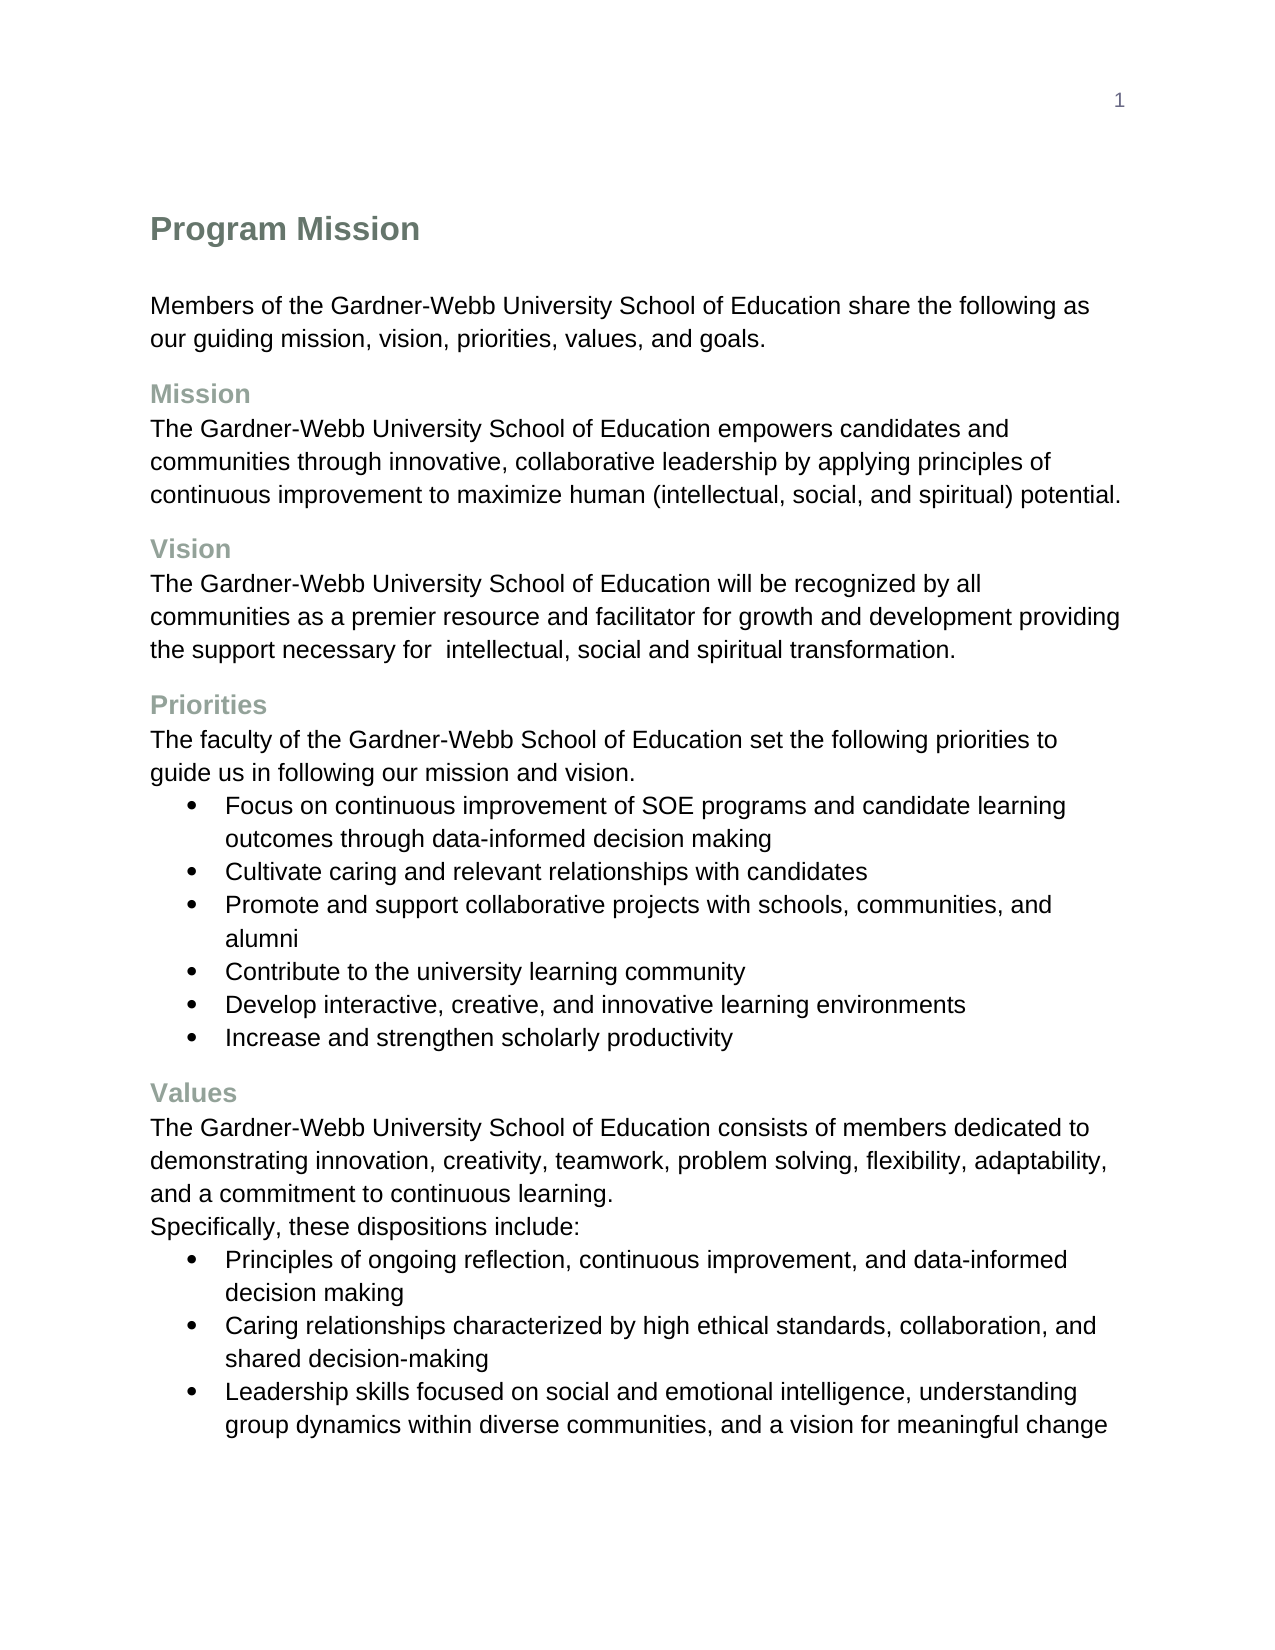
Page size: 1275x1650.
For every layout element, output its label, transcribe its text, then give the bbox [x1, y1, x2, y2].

text Members of the Gardner-Webb University School of Education share the following as our guiding mission, vision, priorities, values, and goals. [150, 291, 1125, 352]
list Principles of ongoing reflection, continuous improvement, and data-informed decision making [187, 1245, 1125, 1307]
list Promote and support collaborative projects with schools, communities, and alumni [187, 891, 1125, 952]
list Caring relationships characterized by high ethical standards, collaboration, and shared decision-making [187, 1311, 1125, 1373]
list Cultivate caring and relevant relationships with candidates [187, 857, 1125, 886]
subtitle Vision [150, 533, 1125, 565]
subtitle Values [150, 1077, 1125, 1108]
text The Gardner-Webb University School of Education consists of members dedicated to demonstrating innovation, creativity, teamwork, problem solving, flexibility, adaptability, and a commitment to continuous learning. [150, 1113, 1125, 1208]
text The Gardner-Webb University School of Education will be recognized by all communities as a premier resource and facilitator for growth and development providing the support necessary for intellectual, social and spiritual transformation. [150, 569, 1125, 664]
subtitle Mission [150, 378, 1125, 409]
list Leadership skills focused on social and emotional intelligence, understanding group dynamics within diverse communities, and a vision for meaningful change [187, 1377, 1125, 1439]
list Focus on continuous improvement of SOE programs and candidate learning outcomes through data-informed decision making [187, 791, 1125, 853]
list Develop interactive, creative, and innovative learning environments [187, 990, 1125, 1019]
list Contribute to the university learning community [187, 957, 1125, 986]
subtitle Program Mission [150, 209, 1125, 248]
text The Gardner-Webb University School of Education empowers candidates and communities through innovative, collaborative leadership by applying principles of continuous improvement to maximize human (intellectual, social, and spiritual) potential. [150, 413, 1125, 508]
list Increase and strengthen scholarly productivity [187, 1023, 1125, 1052]
subtitle Priorities [150, 689, 1125, 721]
text Specifically, these dispositions include: [150, 1212, 1125, 1241]
text The faculty of the Gardner-Webb School of Education set the following priorities to guide us in following our mission and vision. [150, 725, 1125, 787]
